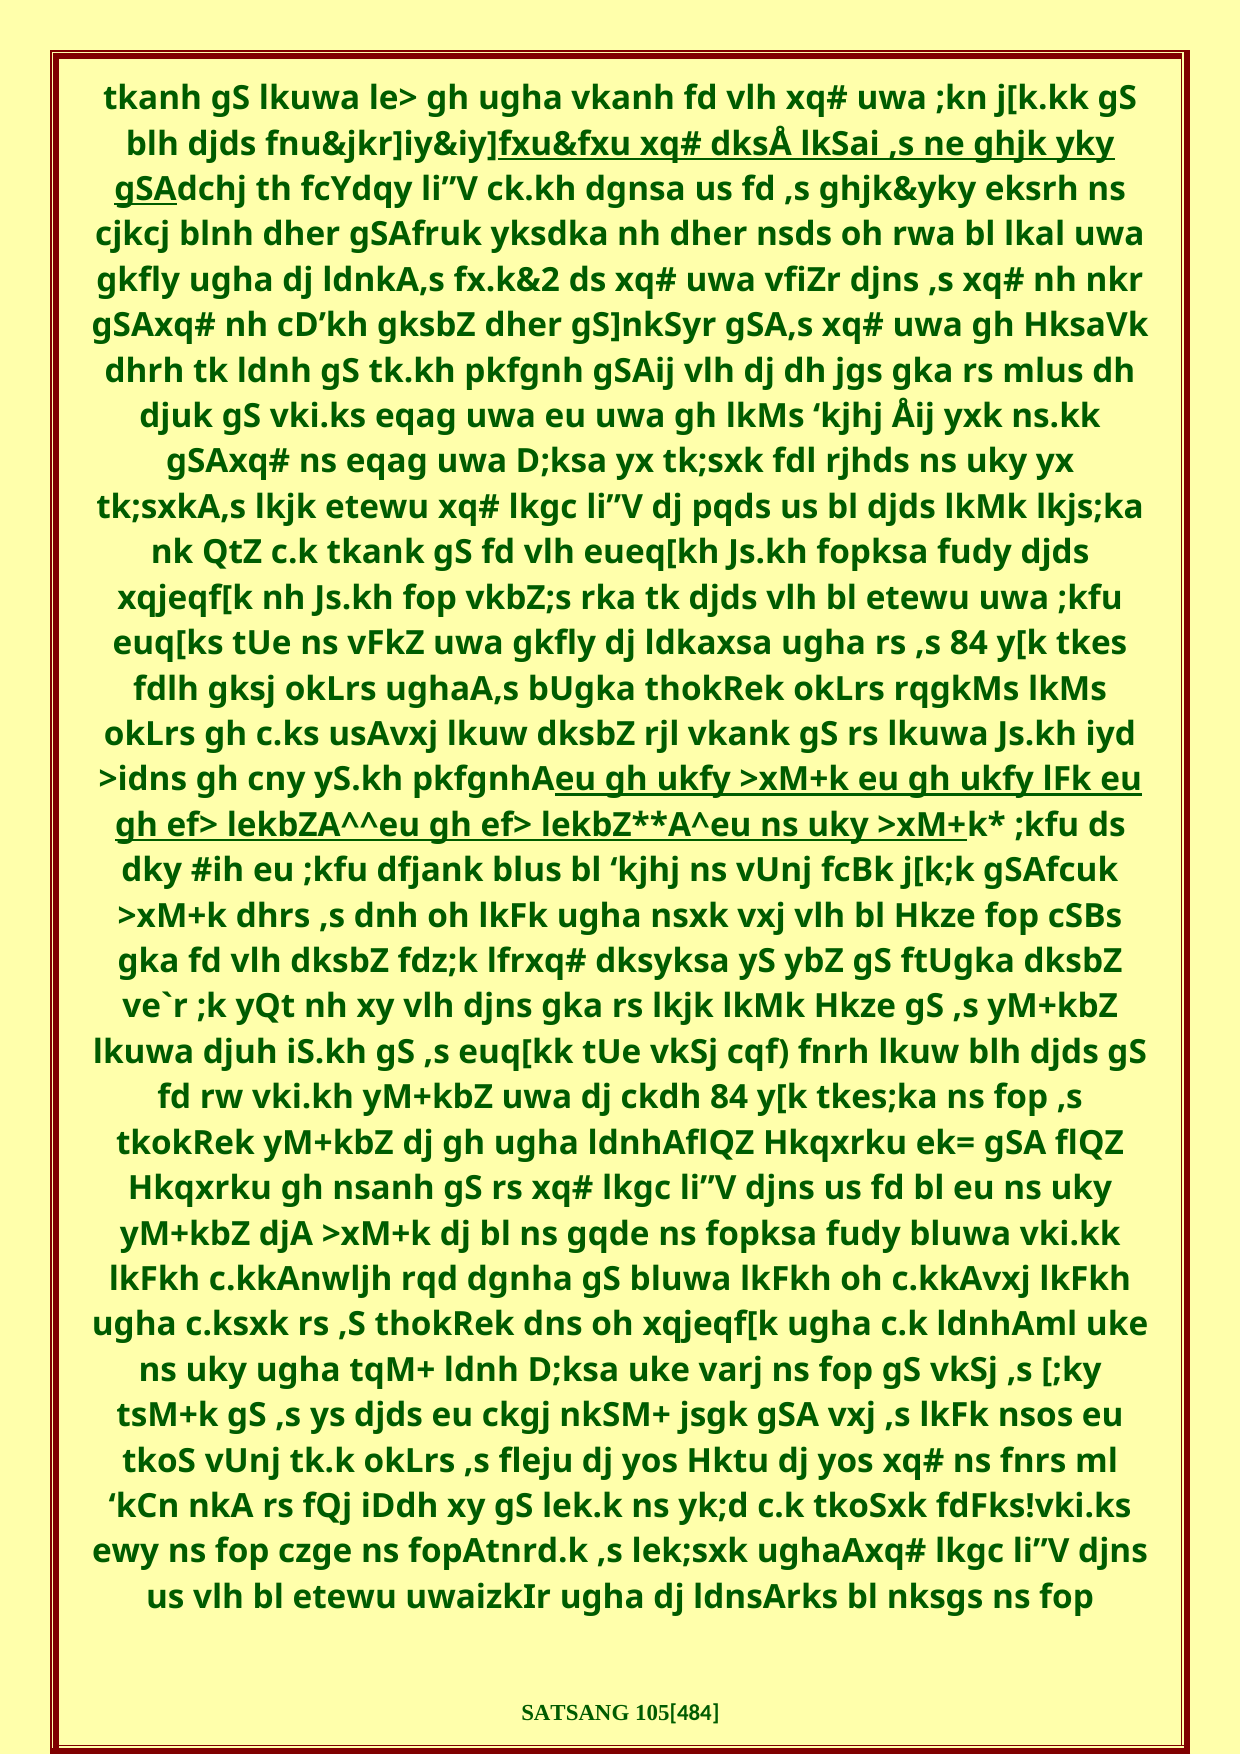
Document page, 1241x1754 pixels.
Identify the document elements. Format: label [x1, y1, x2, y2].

text [89, 74, 1152, 1618]
